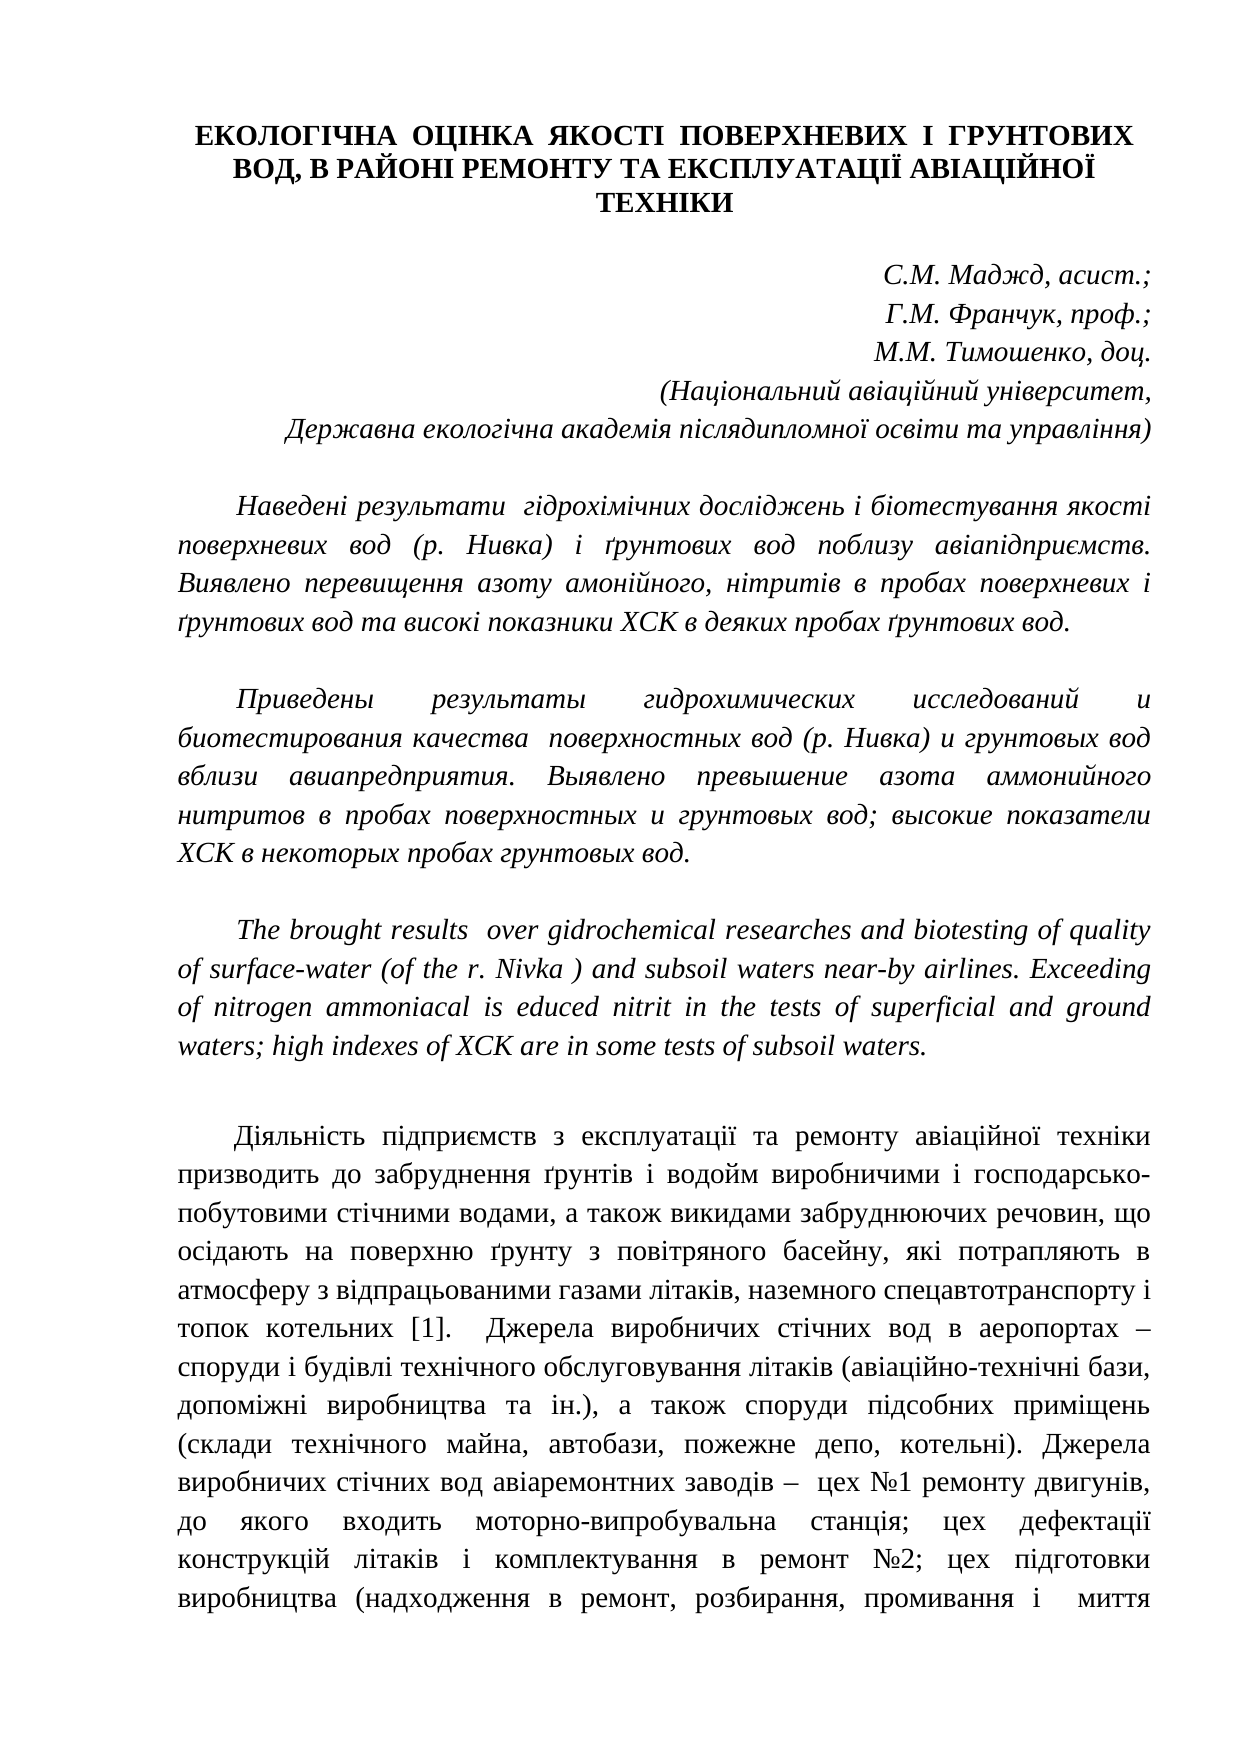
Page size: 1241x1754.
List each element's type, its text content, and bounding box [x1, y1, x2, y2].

text The brought results over gidrochemical researches and biotesting of quality of surface-water (of the r. Nivka ) and subsoil waters near-by airlines. Exceeding of nitrogen ammoniacal is educed nitrit in the tests of superficial and ground waters; high indexes of ХСК are in some tests of subsoil waters. [177, 912, 1152, 1062]
text Державна екологічна академія післядипломної освіти та управління) [177, 411, 1152, 445]
text Наведені результати гідрохімічних досліджень і біотестування якості поверхневих вод (р. Нивка) і ґрунтових вод поблизу авіапідприємств. Виявлено перевищення азоту амонійного, нітритів в пробах поверхневих і ґрунтових вод та високі показники ХСК в деяких пробах ґрунтових вод. [177, 488, 1152, 638]
text ЕКОЛОГІЧНА ОЦІНКА ЯКОСТІ ПОВЕРХНЕВИХ І ГРУНТОВИХ ВОД, В РАЙОНІ РЕМОНТУ ТА ЕКСПЛУАТАЦІЇ АВІАЦІЙНОЇ ТЕХНІКИ [177, 118, 1152, 219]
text (Національний авіаційний університет, [177, 373, 1152, 406]
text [177, 1118, 1152, 1614]
text М.М. Тимошенко, доц. [177, 334, 1152, 368]
text Приведены результаты гидрохимических исследований и биотестирования качества поверхностных вод (р. Нивка) и грунтовых вод вблизи авиапредприятия. Выявлено превышение азота аммонийного нитритов в пробах поверхностных и грунтовых вод; высокие показатели ХСК в некоторых пробах грунтовых вод. [177, 681, 1152, 869]
text Г.М. Франчук, проф.; [177, 296, 1152, 329]
text С.М. Маджд, асист.; [177, 257, 1152, 291]
